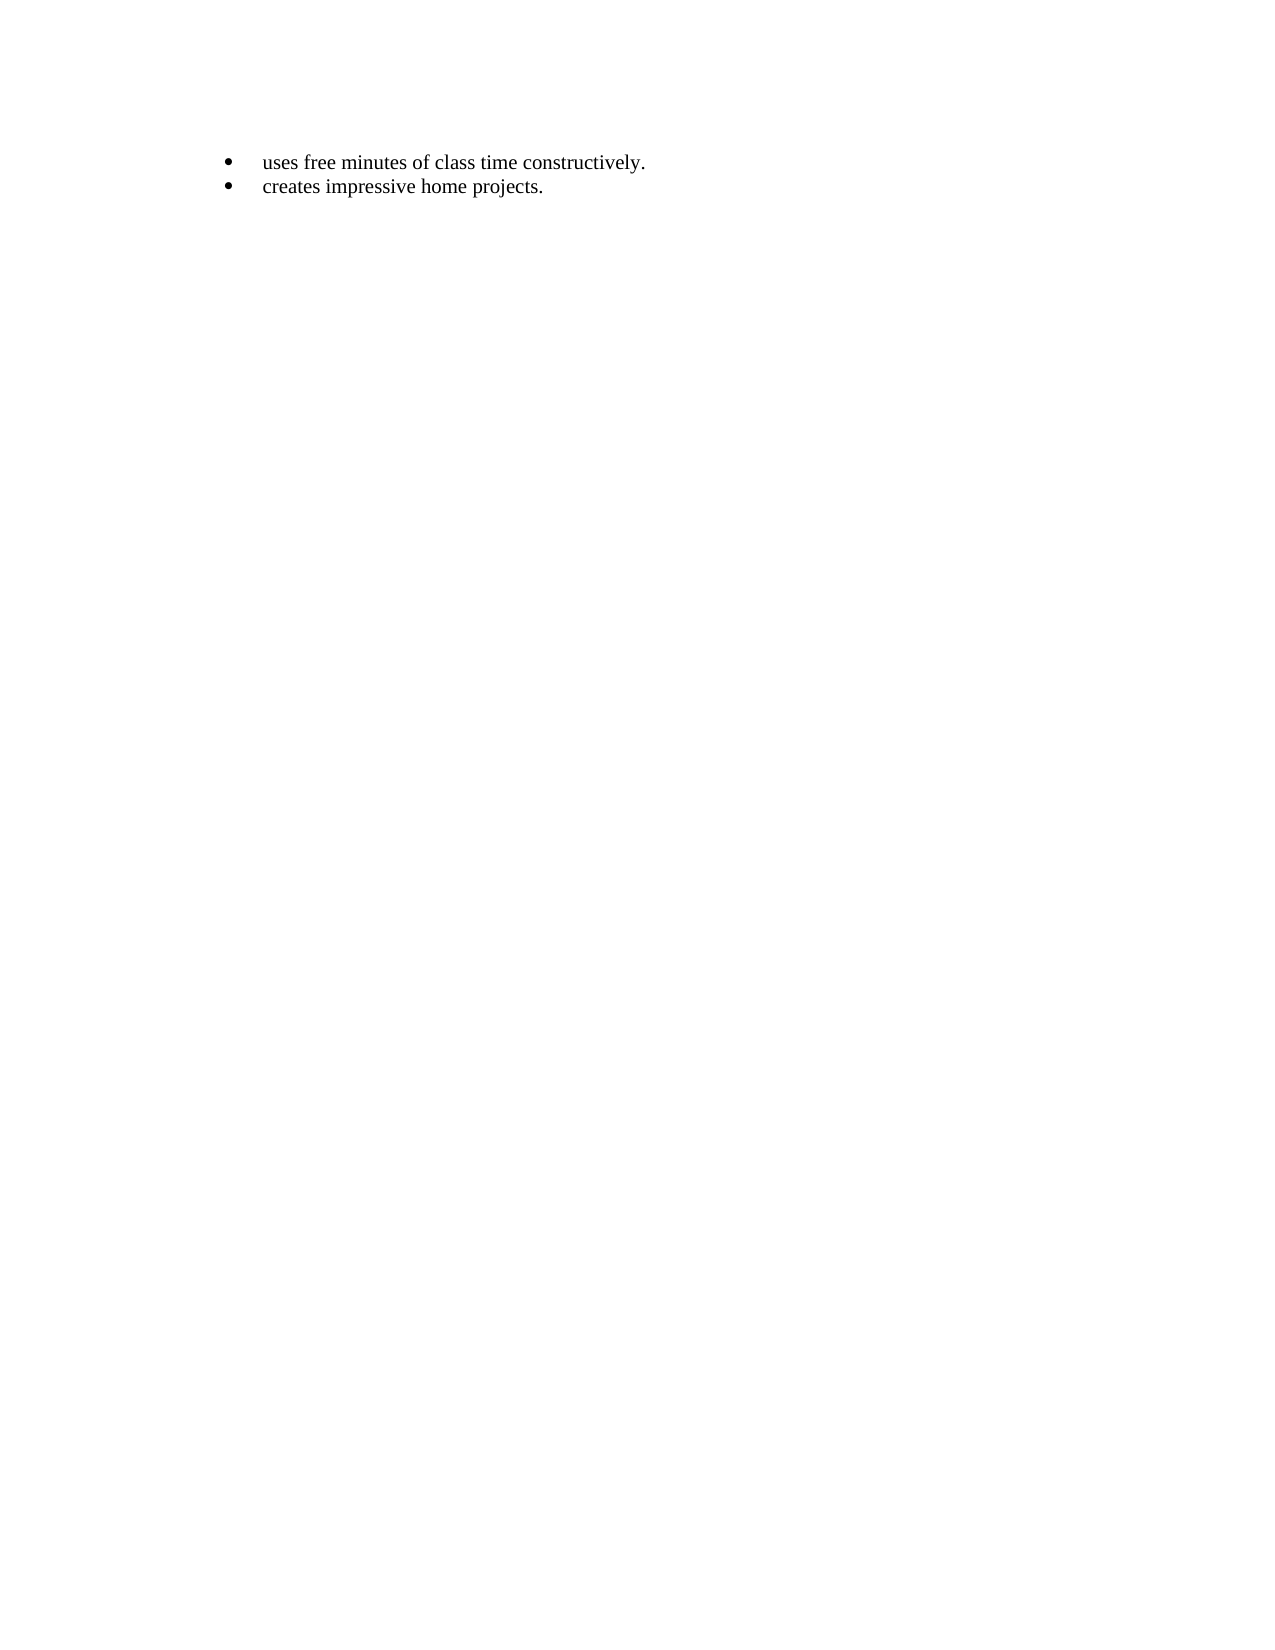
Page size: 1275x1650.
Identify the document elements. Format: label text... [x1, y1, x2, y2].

list creates impressive home projects. [225, 174, 1087, 198]
list uses free minutes of class time constructively. [225, 150, 1087, 174]
